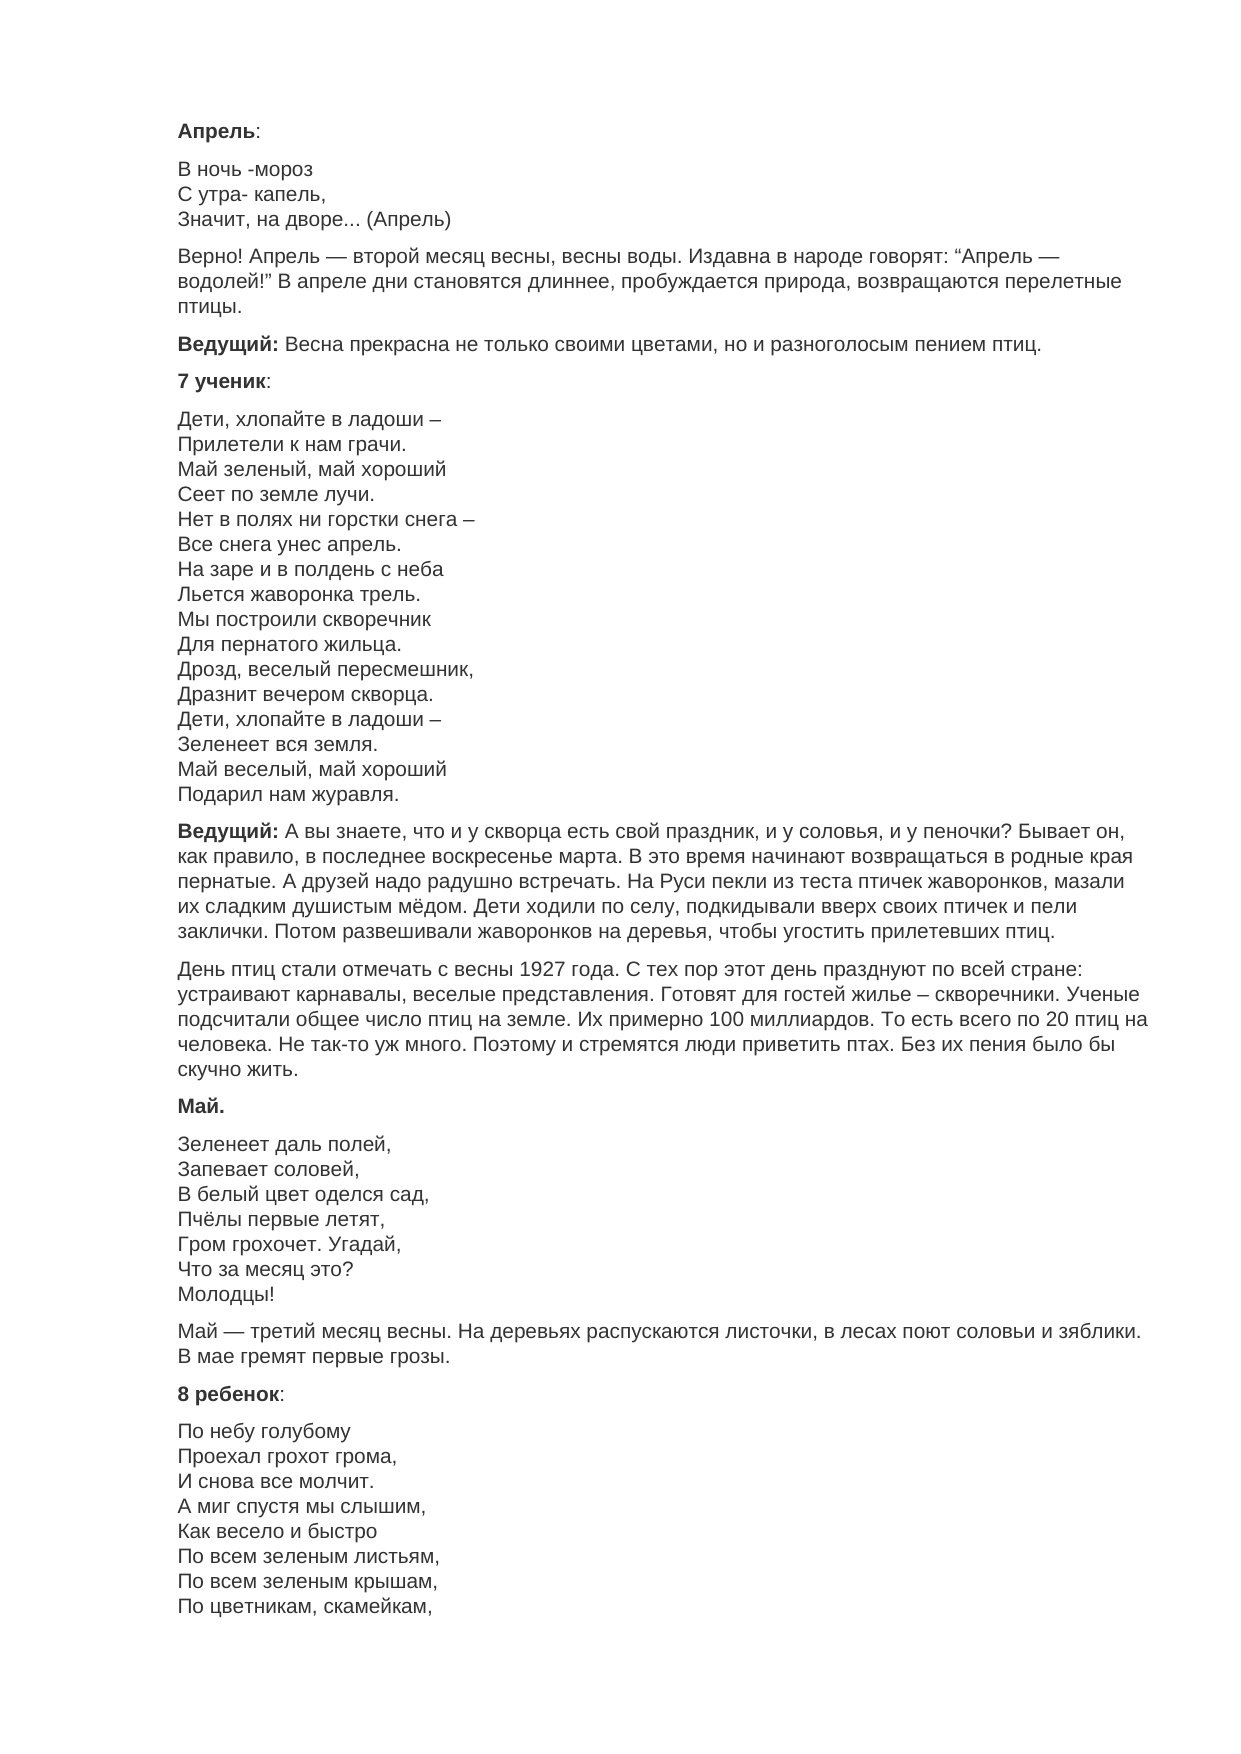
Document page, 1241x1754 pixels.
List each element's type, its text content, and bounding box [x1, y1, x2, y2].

text Ведущий: А вы знаете, что и у скворца есть свой праздник, и у соловья, и у пеночки? Бывает он, как правило, в последнее воскресенье марта. В это время начинают возвращаться в родные края пернатые. А друзей надо радушно встречать. На Руси пекли из теста птичек жаворонков, мазали их сладким душистым мёдом. Дети ходили по селу, подкидывали вверх своих птичек и пели заклички. Потом развешивали жаворонков на деревья, чтобы угостить прилетевших птиц. [177, 818, 1152, 943]
text Верно! Апрель — второй месяц весны, весны воды. Издавна в народе говорят: “Апрель — водолей!” В апреле дни становятся длиннее, пробуждается природа, возвращаются перелетные птицы. [177, 243, 1152, 318]
text Май — третий месяц весны. На деревьях распускаются листочки, в лесах поют соловьи и зяблики. В мае гремят первые грозы. [177, 1318, 1152, 1368]
text Зеленеет даль полей, Запевает соловей, В белый цвет оделся сад, Пчёлы первые летят, Гром грохочет. Угадай, Что за месяц это? Молодцы! [177, 1131, 1152, 1306]
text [177, 1418, 1152, 1618]
text 7 ученик: [177, 368, 1152, 393]
text День птиц стали отмечать с весны 1927 года. С тех пор этот день празднуют по всей стране: устраивают карнавалы, веселые представления. Готовят для гостей жилье – скворечники. Ученые подсчитали общее число птиц на земле. Их примерно 100 миллиардов. То есть всего по 20 птиц на человека. Не так-то уж много. Поэтому и стремятся люди приветить птах. Без их пения было бы скучно жить. [177, 956, 1152, 1081]
text Апрель: [177, 118, 1152, 143]
text Ведущий: Весна прекрасна не только своими цветами, но и разноголосым пением птиц. [177, 331, 1152, 356]
text В ночь -мороз С утра- капель, Значит, на дворе... (Апрель) [177, 156, 1152, 231]
text 8 ребенок: [177, 1381, 1152, 1406]
text Дети, хлопайте в ладоши – Прилетели к нам грачи. Май зеленый, май хороший Сеет по земле лучи. Нет в полях ни горстки снега – Все снега унес апрель. На заре и в полдень с неба Льется жаворонка трель. Мы построили скворечник Для пернатого жильца. Дрозд, веселый пересмешник, Дразнит вечером скворца. Дети, хлопайте в ладоши – Зеленеет вся земля. Май веселый, май хороший Подарил нам журавля. [177, 406, 1152, 806]
text Май. [177, 1093, 1152, 1118]
